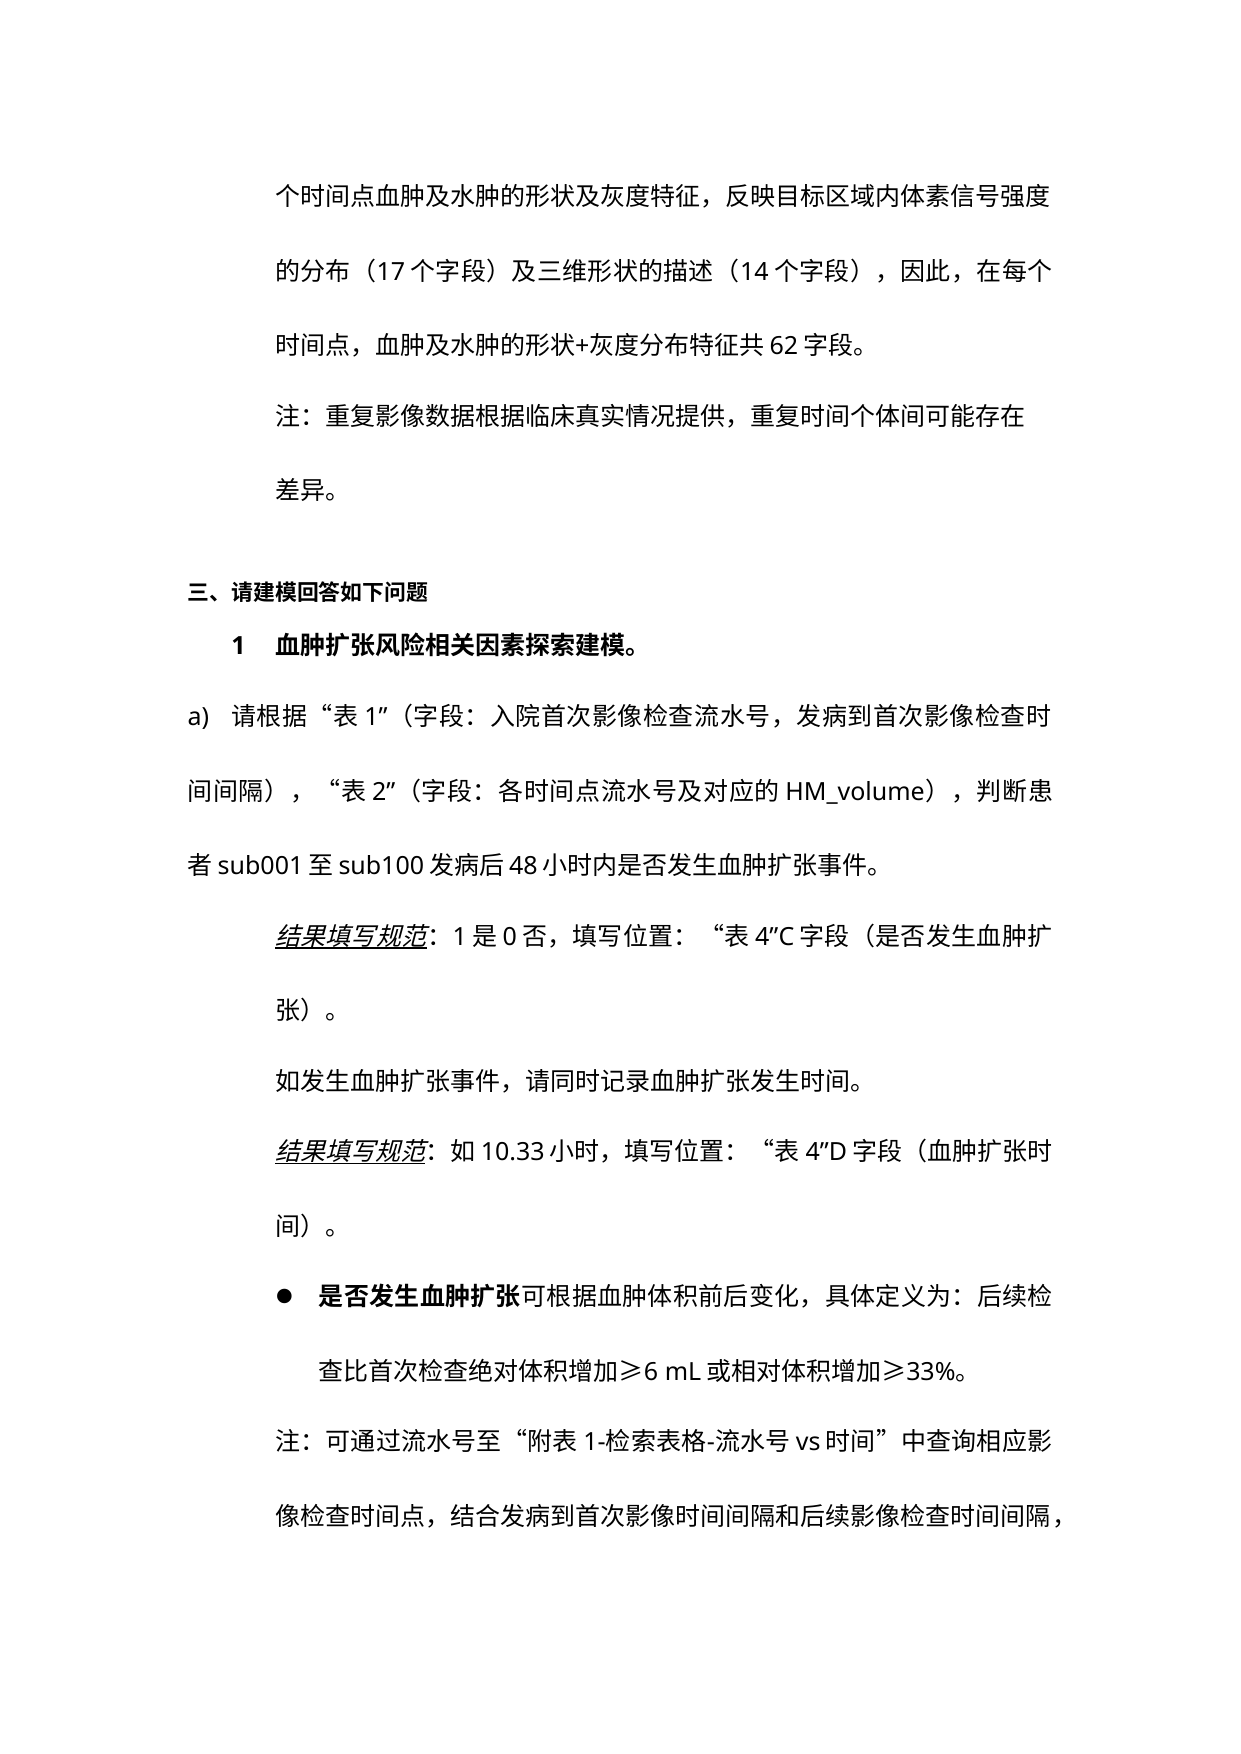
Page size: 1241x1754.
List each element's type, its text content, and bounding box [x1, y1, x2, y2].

subtitle 血肿扩张风险相关因素探索建模。 [231, 611, 1053, 676]
subtitle 三、请建模回答如下问题 [187, 574, 1053, 607]
list 结果填写规范：如10.33小时，填写位置：“表4”D字段（血肿扩张时间）。 [275, 1117, 1053, 1257]
list 是否发生血肿扩张可根据血肿体积前后变化，具体定义为：后续检查比首次检查绝对体积增加≥6 mL或相对体积增加≥33%。 [275, 1262, 1053, 1402]
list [231, 162, 1053, 376]
list 注：重复影像数据根据临床真实情况提供，重复时间个体间可能存在差异。 [275, 382, 1031, 521]
list 请根据“表1”（字段：入院首次影像检查流水号，发病到首次影像检查时间间隔），“表2”（字段：各时间点流水号及对应的HM_volume），判断患者sub001至sub100发病后48小时内是否发生血肿扩张事件。 [187, 682, 1053, 896]
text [275, 1407, 1053, 1547]
list 结果填写规范：1是0否，填写位置：“表4”C字段（是否发生血肿扩张）。 [275, 902, 1053, 1041]
list 如发生血肿扩张事件，请同时记录血肿扩张发生时间。 [275, 1047, 1053, 1112]
